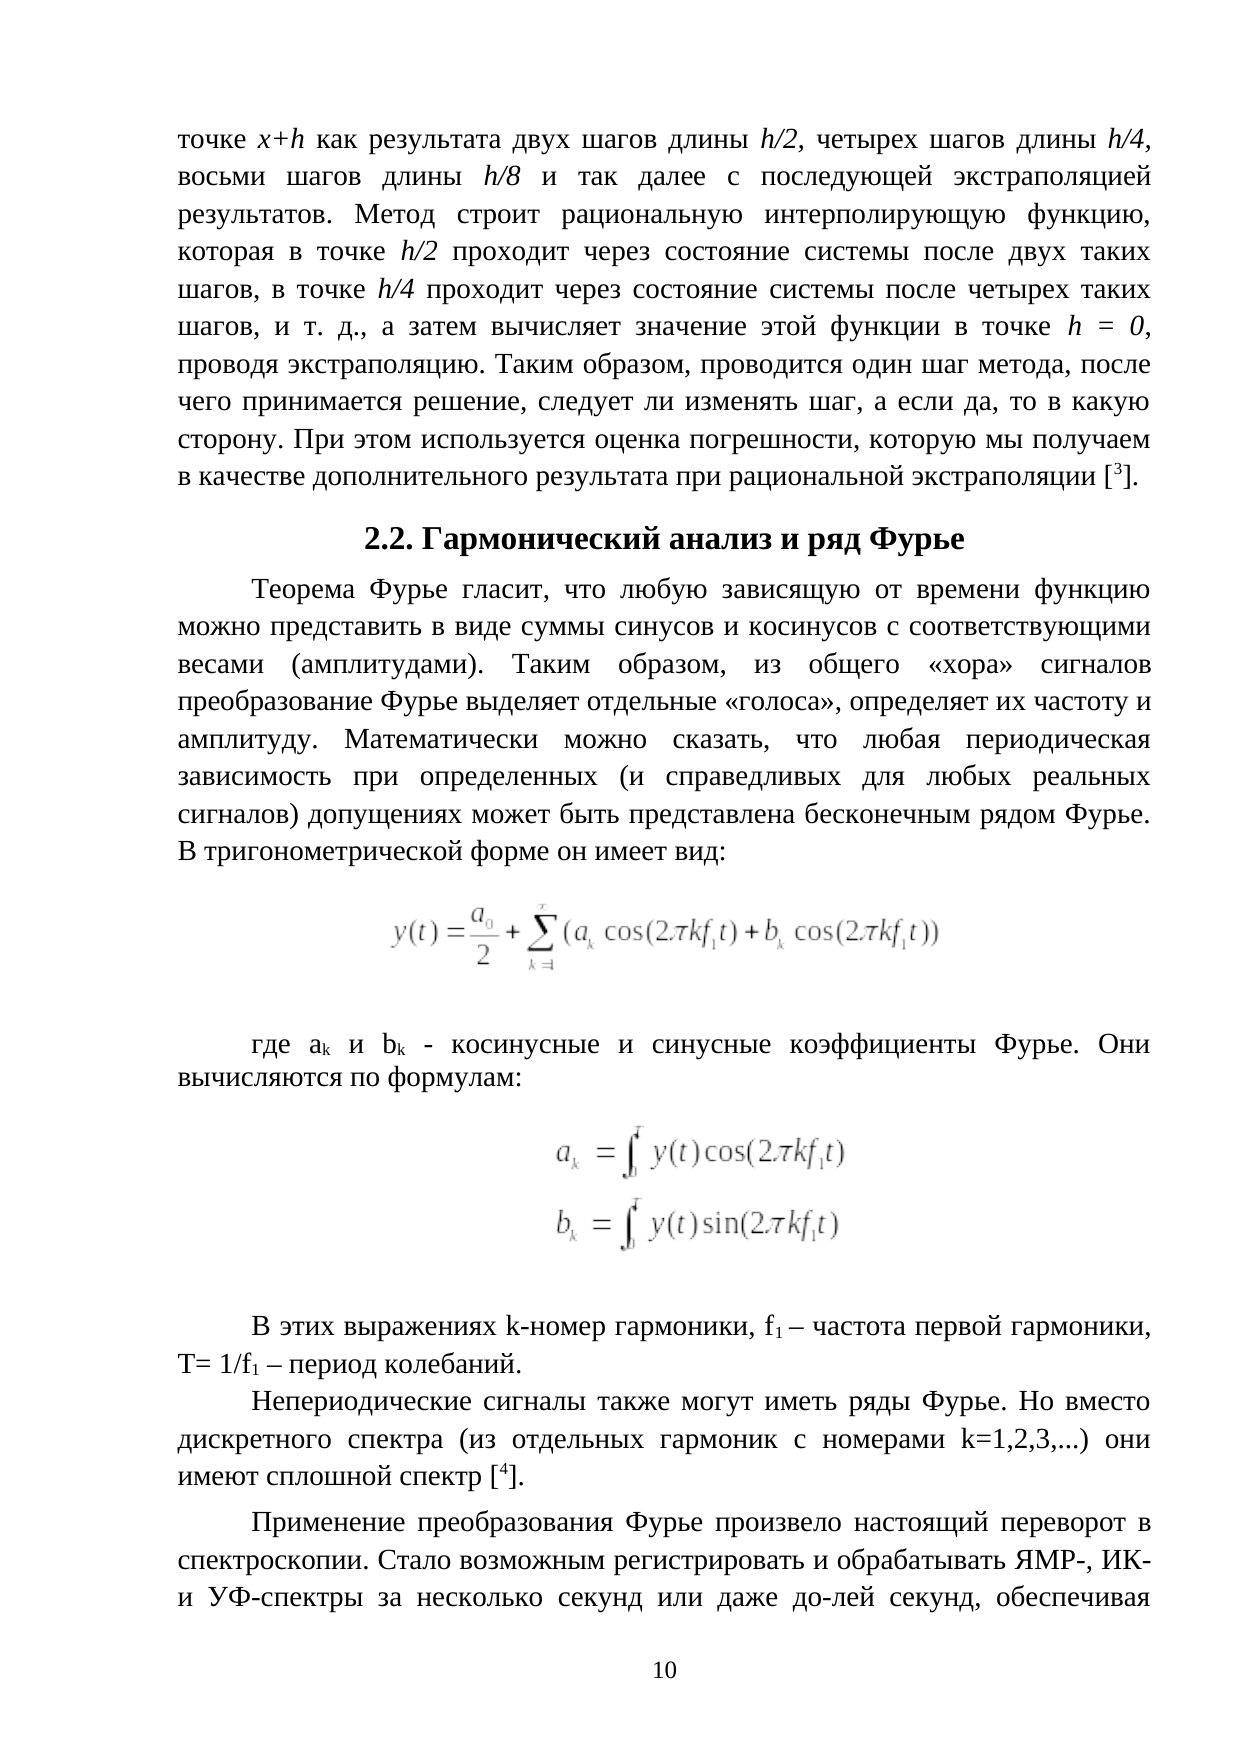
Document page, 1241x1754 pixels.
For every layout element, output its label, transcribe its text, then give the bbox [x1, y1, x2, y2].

text В этих выражениях k-номер гармоники, f1 – частота первой гармоники, T= 1/f1 – период колебаний. [177, 1306, 1152, 1381]
text где ak и bk - косинусные и синусные коэффициенты Фурье. Они вычисляются по формулам: [177, 1026, 1152, 1093]
text 2.2. Гармонический анализ и ряд Фурье [177, 518, 1152, 556]
text Теорема Фурье гласит, что любую зависящую от времени функцию можно представить в виде суммы синусов и косинусов с соответствующими весами (амплитудами). Таким образом, из общего «хора» сигналов преобразование Фурье выделяет отдельные «голоса», определяет их частоту и амплитуду. Математически можно сказать, что любая периодическая зависимость при определенных (и справедливых для любых реальных сигналов) допущениях может быть представлена бесконечным рядом Фурье. В тригонометрической форме он имеет вид: [177, 568, 1152, 868]
text Непериодические сигналы также могут иметь ряды Фурье. Но вместо дискретного спектра (из отдельных гармоник с номерами k=1,2,3,...) они имеют сплошной спектр []. [177, 1381, 1152, 1493]
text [177, 118, 1152, 493]
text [177, 1502, 1152, 1614]
